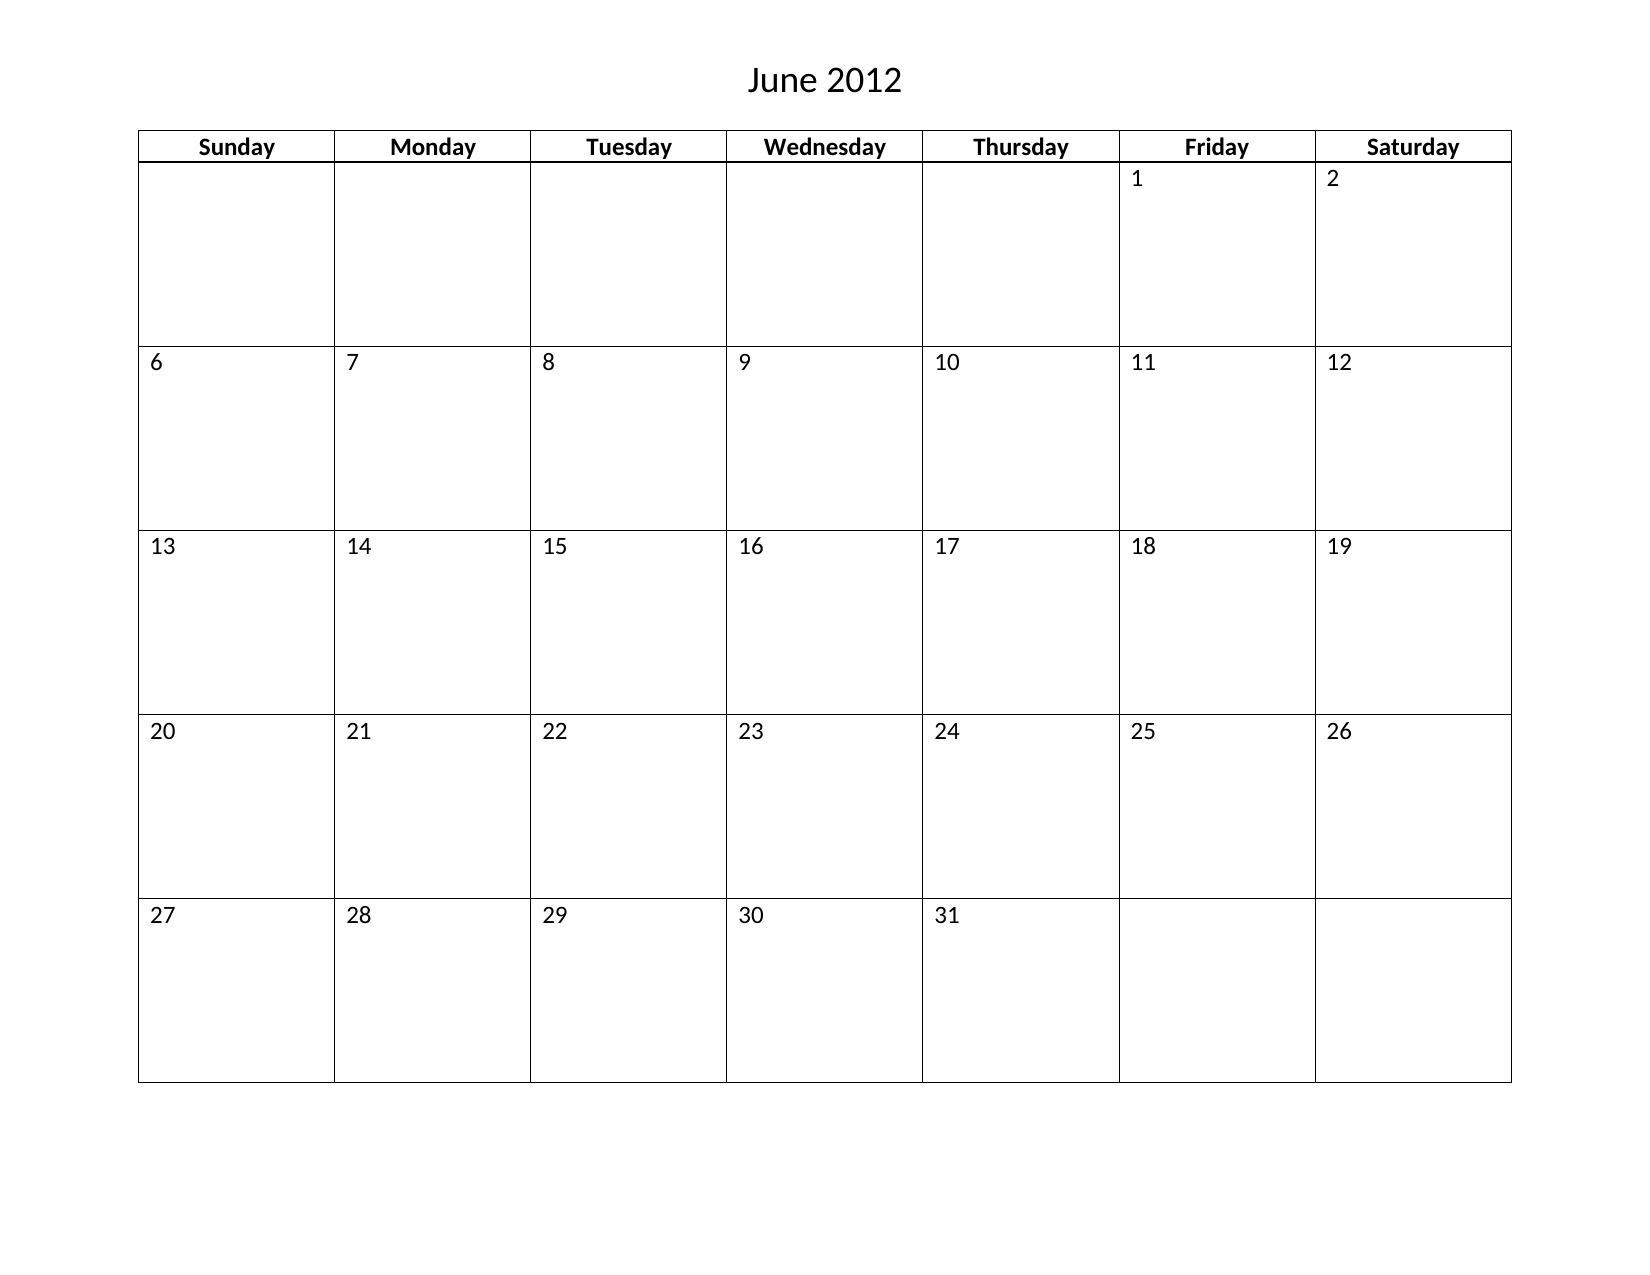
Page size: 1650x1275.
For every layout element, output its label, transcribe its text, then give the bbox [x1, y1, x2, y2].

table_cell 28 [335, 899, 530, 1082]
table_cell 15 [531, 531, 726, 714]
table_cell 1 [1120, 163, 1315, 346]
table_cell 22 [531, 715, 726, 898]
table_cell [139, 163, 334, 346]
table_cell 26 [1316, 715, 1511, 898]
table_cell 9 [727, 347, 922, 530]
table_cell 30 [727, 899, 922, 1082]
table_header Wednesday [727, 131, 922, 161]
table_header Friday [1120, 131, 1315, 161]
table_cell [335, 163, 530, 346]
table_cell 6 [139, 347, 334, 530]
table_header Thursday [923, 131, 1119, 161]
table_cell 31 [923, 899, 1119, 1082]
table_cell [923, 163, 1119, 346]
table_cell [1316, 899, 1511, 1082]
table_cell 20 [139, 715, 334, 898]
table_cell [1120, 899, 1315, 1082]
table_cell 17 [923, 531, 1119, 714]
table_cell 11 [1120, 347, 1315, 530]
table_cell 29 [531, 899, 726, 1082]
table_cell 19 [1316, 531, 1511, 714]
table_cell 14 [335, 531, 530, 714]
table_cell 13 [139, 531, 334, 714]
table_header Sunday [139, 131, 334, 161]
table_cell 18 [1120, 531, 1315, 714]
table_cell [727, 163, 922, 346]
table_cell 8 [531, 347, 726, 530]
table_cell 23 [727, 715, 922, 898]
table_header Tuesday [531, 131, 726, 161]
table_header Monday [335, 131, 530, 161]
table_cell 21 [335, 715, 530, 898]
table_header Saturday [1316, 131, 1511, 161]
table_cell 2 [1316, 163, 1511, 346]
table_cell 27 [139, 899, 334, 1082]
table_cell 10 [923, 347, 1119, 530]
table_cell 25 [1120, 715, 1315, 898]
table_cell 24 [923, 715, 1119, 898]
table_cell 16 [727, 531, 922, 714]
text June 2012 [150, 56, 1500, 102]
table_cell 12 [1316, 347, 1511, 530]
table_cell [531, 163, 726, 346]
table_cell 7 [335, 347, 530, 530]
